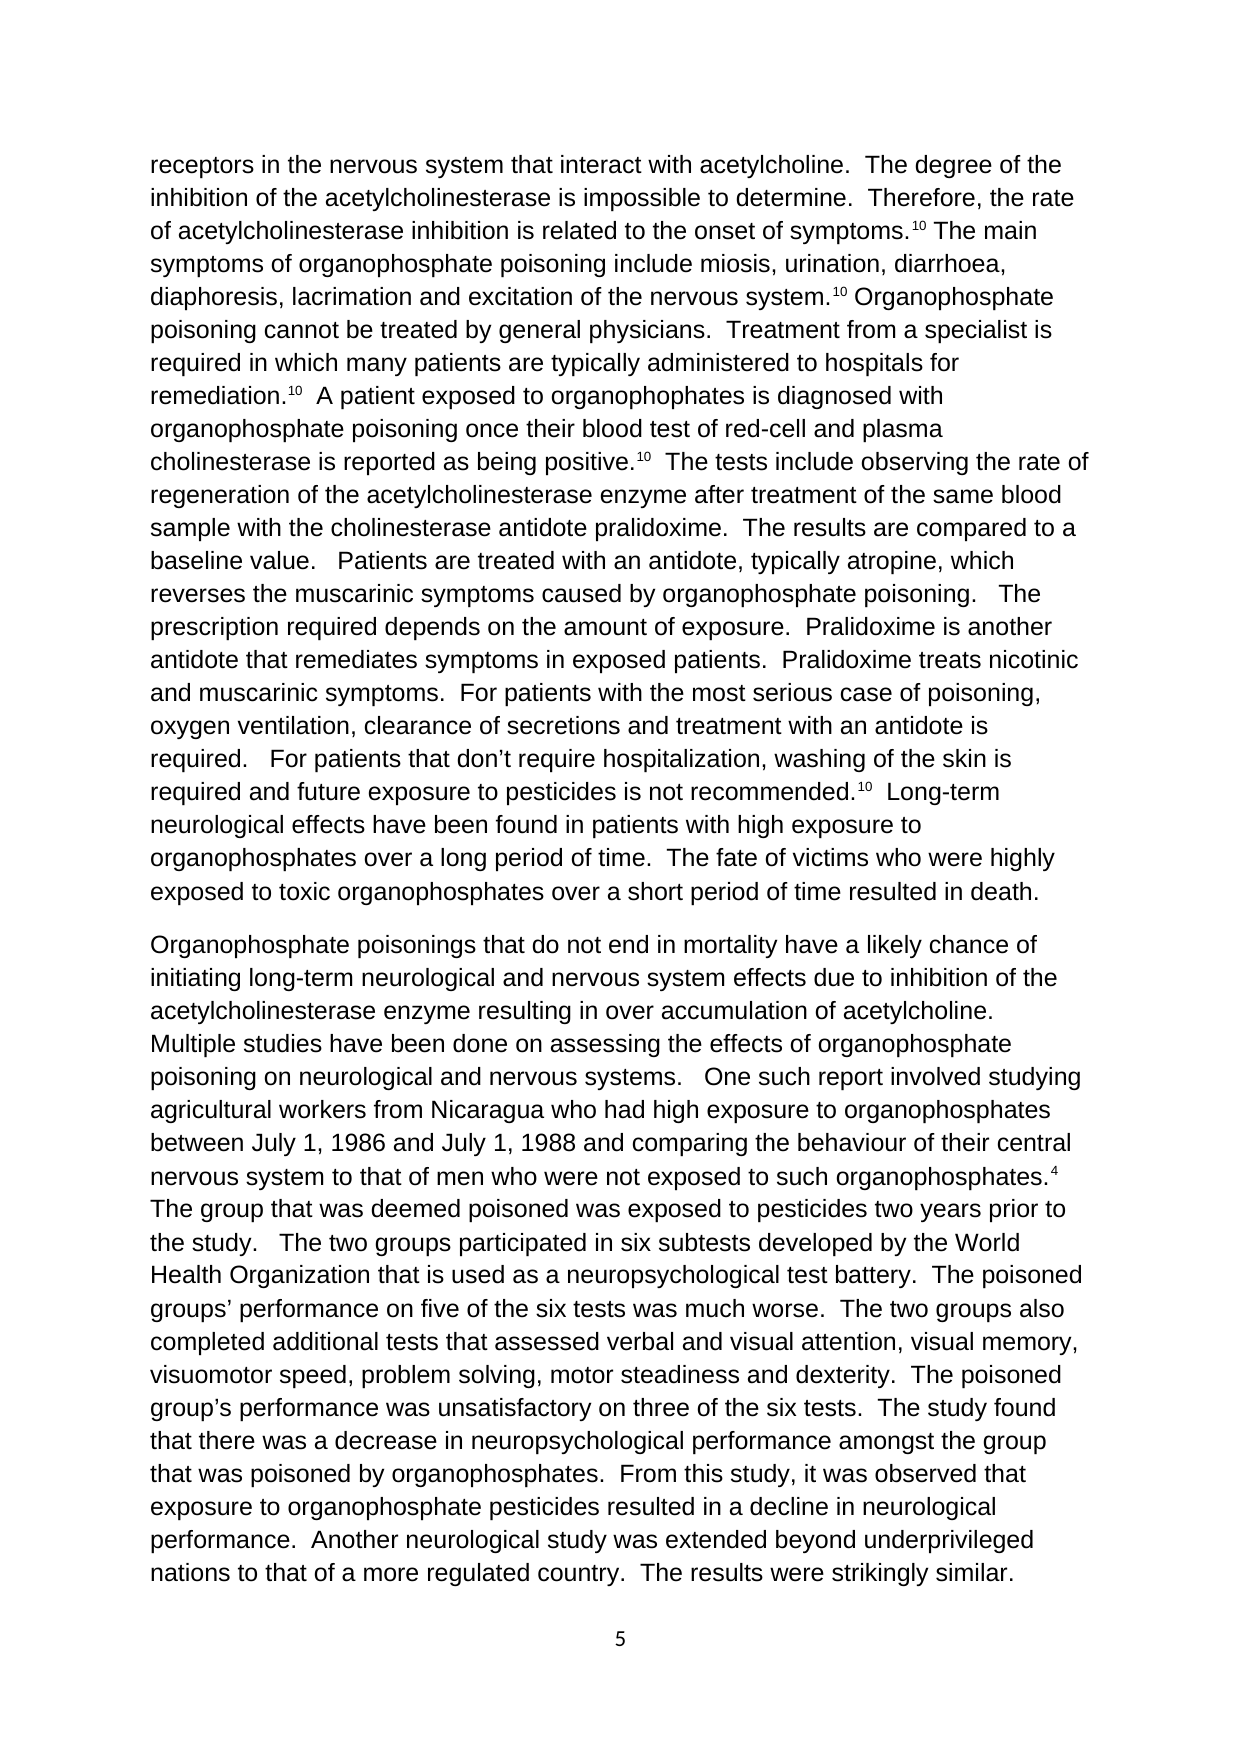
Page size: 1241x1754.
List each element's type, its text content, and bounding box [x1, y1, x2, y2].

text Organophosphate poisonings that do not end in mortality have a likely chance of initiating long-term neurological and nervous system effects due to inhibition of the acetylcholinesterase enzyme resulting in over accumulation of acetylcholine. Multiple studies have been done on assessing the effects of organophosphate poisoning on neurological and nervous systems. One such report involved studying agricultural workers from Nicaragua who had high exposure to organophosphates between July 1, 1986 and July 1, 1988 and comparing the behaviour of their central nervous system to that of men who were not exposed to such organophosphates.4 The group that was deemed poisoned was exposed to pesticides two years prior to the study. The two groups participated in six subtests developed by the World Health Organization that is used as a neuropsychological test battery. The poisoned groups’ performance on five of the six tests was much worse. The two groups also completed additional tests that assessed verbal and visual attention, visual memory, visuomotor speed, problem solving, motor steadiness and dexterity. The poisoned group’s performance was unsatisfactory on three of the six tests. The study found that there was a decrease in neuropsychological performance amongst the group that was poisoned by organophosphates. From this study, it was observed that exposure to organophosphate pesticides resulted in a decline in neurological performance. Another neurological study was extended beyond underprivileged nations to that of a more regulated country. The results were strikingly similar. [150, 930, 1090, 1586]
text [150, 150, 1090, 905]
